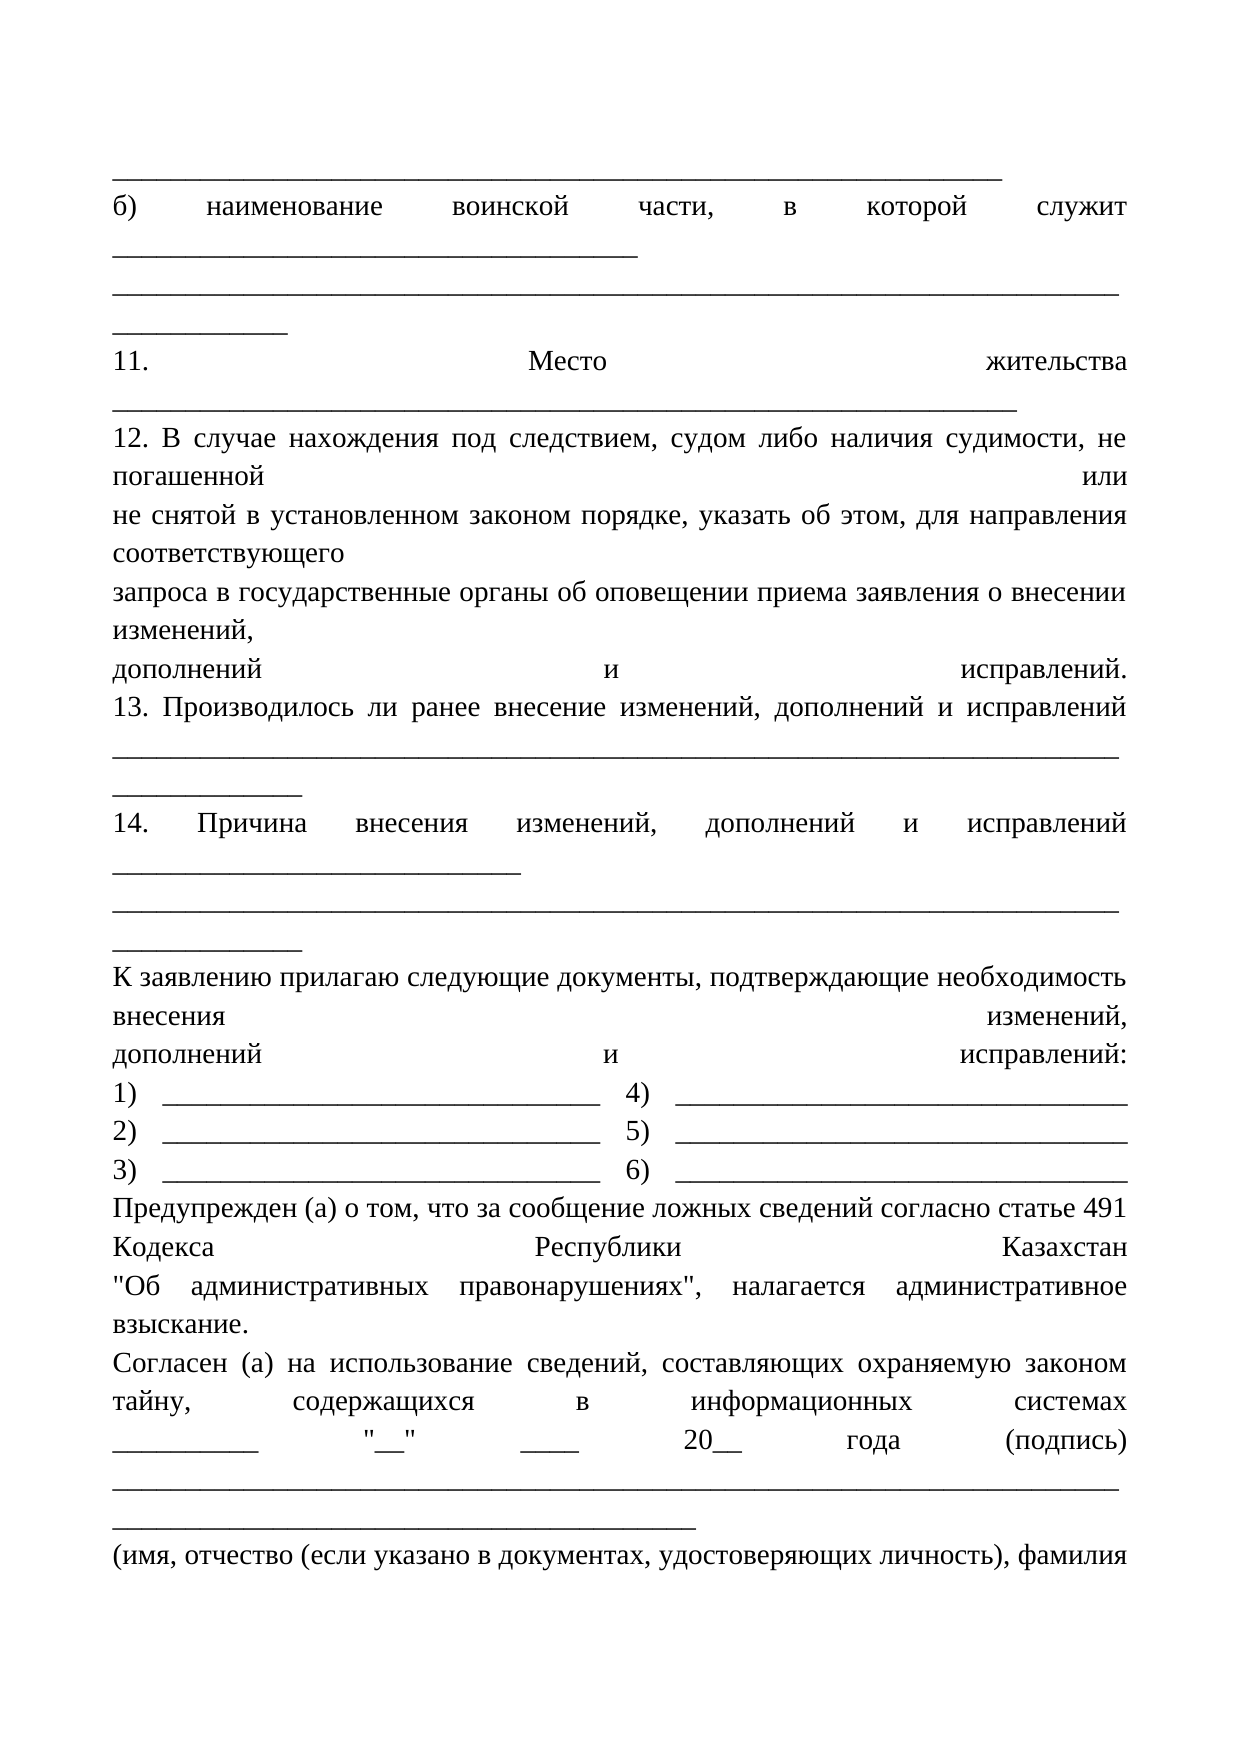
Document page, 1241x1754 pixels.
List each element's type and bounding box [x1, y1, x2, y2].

text [112, 150, 1128, 1571]
